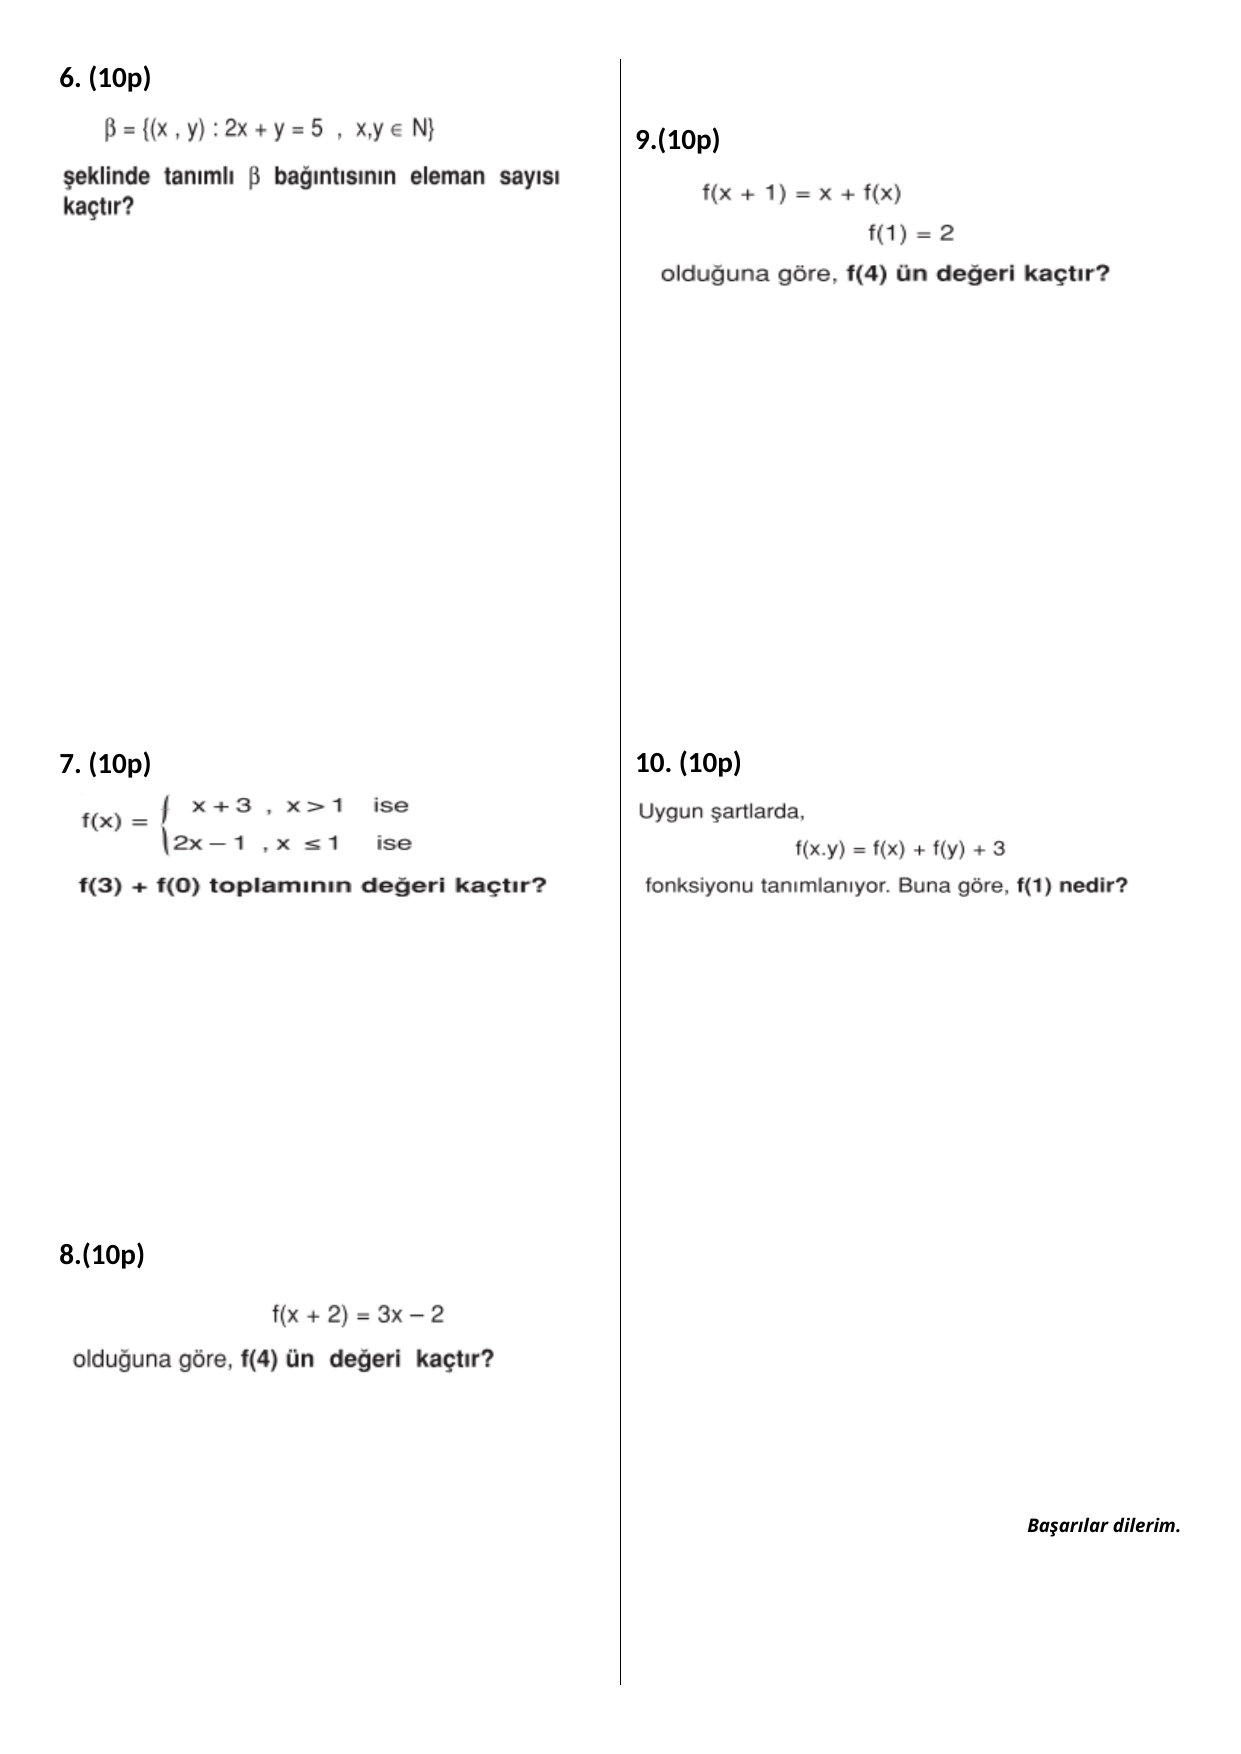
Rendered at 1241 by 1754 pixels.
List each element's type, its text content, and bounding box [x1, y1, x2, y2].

picture [634, 783, 1166, 905]
picture [59, 98, 583, 227]
text Başarılar dilerim. [635, 1513, 1181, 1538]
picture [634, 160, 1166, 293]
picture [59, 1275, 577, 1377]
picture [59, 785, 586, 902]
